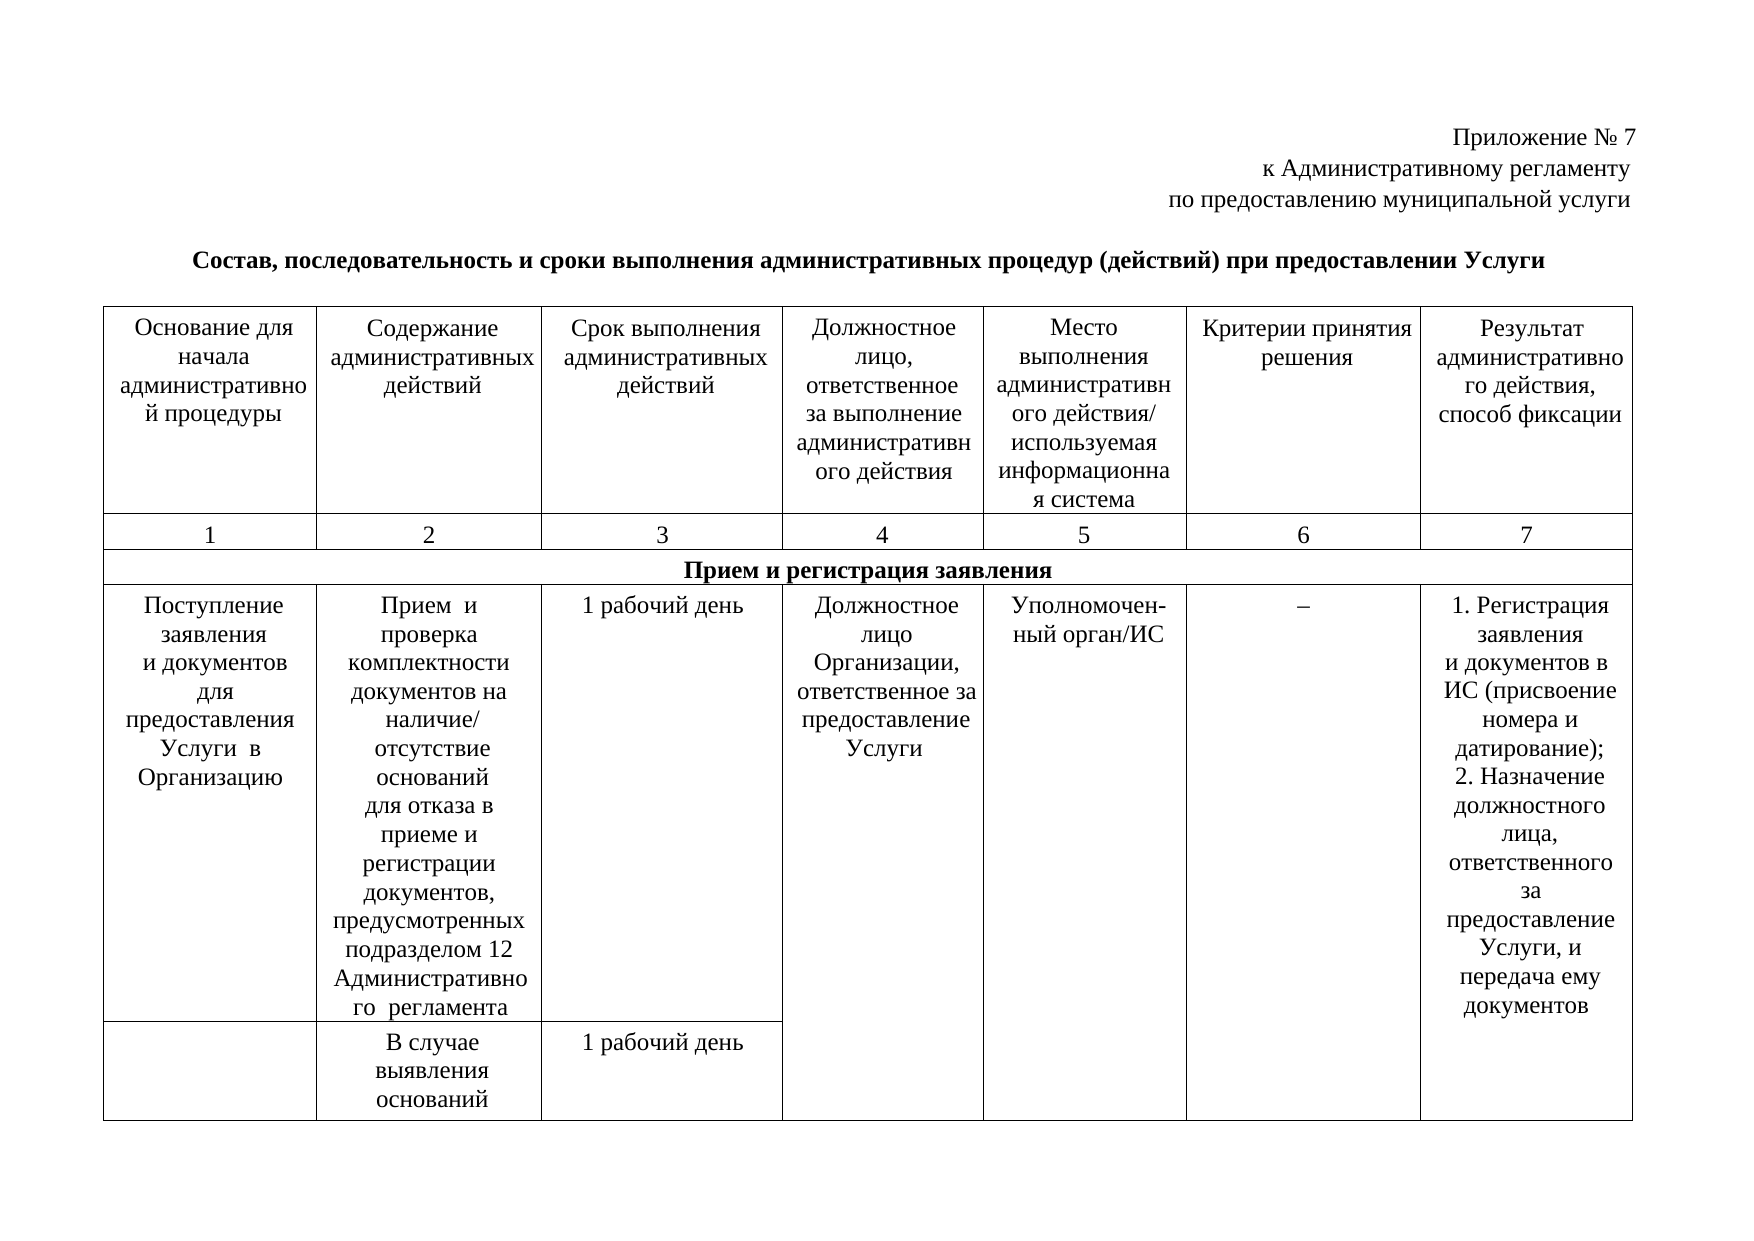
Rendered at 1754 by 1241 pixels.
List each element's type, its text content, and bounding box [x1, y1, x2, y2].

table_cell 6 [1187, 514, 1420, 548]
table_cell 1 [104, 514, 316, 548]
table_cell 3 [542, 514, 782, 548]
table_header Содержание административных действий [317, 307, 541, 513]
text Состав, последовательность и сроки выполнения административных процедур (действий) при предоставлении Услуги [192, 245, 1636, 274]
table_cell Должностное лицо Организации, ответственное за предоставление Услуги [783, 585, 983, 1120]
table_cell 1 рабочий день [542, 1022, 782, 1120]
table_header Результат административного действия, способ фиксации [1421, 307, 1632, 513]
table_cell Уполномочен-ный орган/ИС [984, 585, 1186, 1120]
text по предоставлению муниципальной услуги [118, 184, 1631, 213]
table_header Должностное лицо, ответственное за выполнение административного действия [783, 307, 983, 513]
table_cell 7 [1421, 514, 1632, 548]
table_cell [104, 1022, 316, 1120]
table_header Критерии принятия решения [1187, 307, 1420, 513]
table_cell 1. Регистрация заявления и документов в ИС (присвоение номера и датирование); 2. Назначение должностного лица, ответственного за предоставление Услуги, и передача ему документов [1421, 585, 1632, 1120]
table_cell 4 [783, 514, 983, 548]
table_header Срок выполнения административных действий [542, 307, 782, 513]
text Приложение № 7 [118, 122, 1636, 151]
table_header Место выполнения административного действия/ используемая информационная система [984, 307, 1186, 513]
table_header Основание для начала административно й процедуры [104, 307, 316, 513]
table_cell Поступление заявления и документов для предоставления Услуги в Организацию [104, 585, 316, 1021]
table_cell 1 рабочий день [542, 585, 782, 1021]
table_cell 5 [984, 514, 1186, 548]
table_cell 2 [317, 514, 541, 548]
table_cell – [1187, 585, 1420, 1120]
text к Административному регламенту [118, 153, 1631, 182]
table_cell Прием и проверка комплектности документов на наличие/отсутствие оснований для отказа в приеме и регистрации документов, предусмотренных подразделом 12 Административного регламента [317, 585, 541, 1021]
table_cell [317, 1022, 541, 1120]
table_cell Прием и регистрация заявления [104, 550, 1632, 584]
